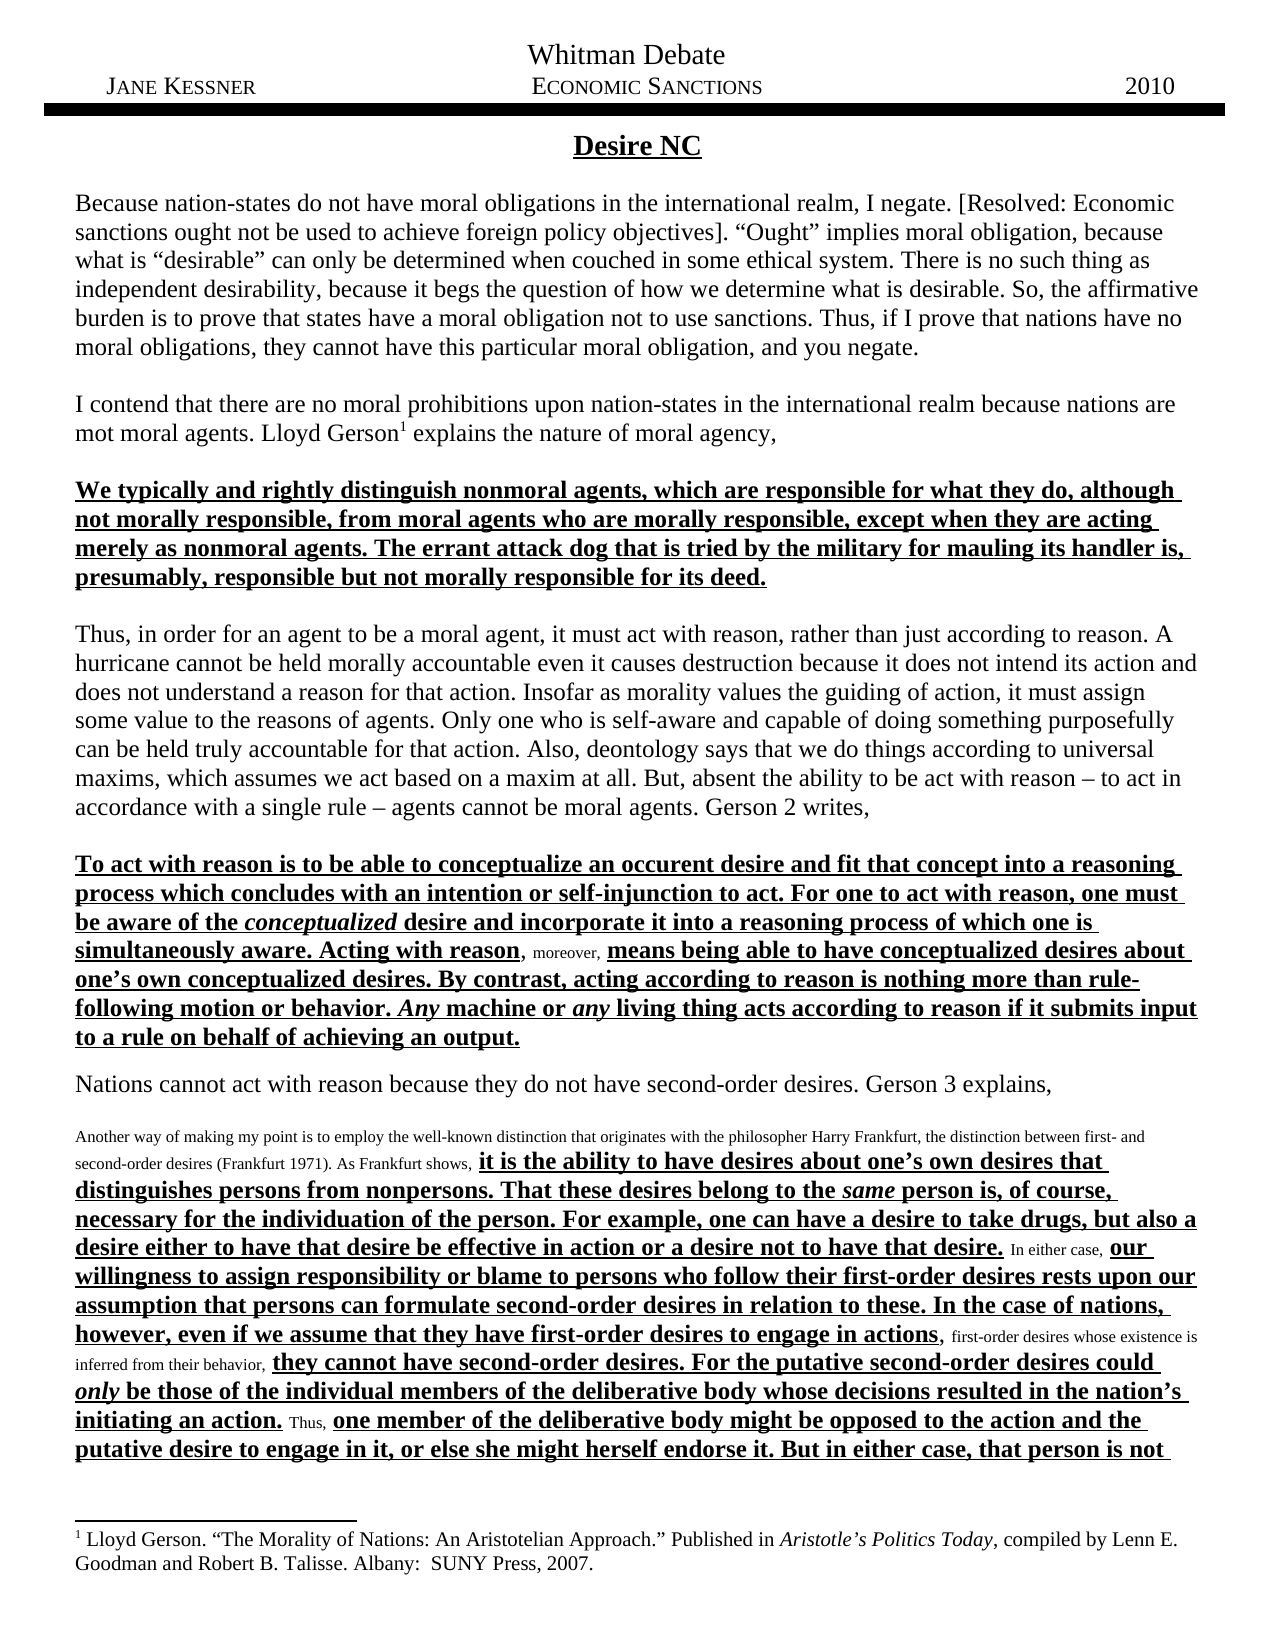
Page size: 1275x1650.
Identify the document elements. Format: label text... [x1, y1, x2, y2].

text I contend that there are no moral prohibitions upon nation-states in the international realm because nations are mot moral agents. Lloyd Gerson explains the nature of moral agency, [75, 389, 1200, 447]
text To act with reason is to be able to conceptualize an occurent desire and fit that concept into a reasoning process which concludes with an intention or self-injunction to act. For one to act with reason, one must be aware of the conceptualized desire and incorporate it into a reasoning process of which one is simultaneously aware. Acting with reason, moreover, means being able to have conceptualized desires about one’s own conceptualized desires. By contrast, acting according to reason is nothing more than rule-following motion or behavior. Any machine or any living thing acts according to reason if it submits input to a rule on behalf of achieving an output. [75, 849, 1200, 1050]
text Desire NC [75, 128, 1200, 162]
text We typically and rightly distinguish nonmoral agents, which are responsible for what they do, although not morally responsible, from moral agents who are morally responsible, except when they are acting merely as nonmoral agents. The errant attack dog that is tried by the military for mauling its handler is, presumably, responsible but not morally responsible for its deed. [75, 475, 1200, 590]
text Because nation-states do not have moral obligations in the international realm, I negate. [Resolved: Economic sanctions ought not be used to achieve foreign policy objectives]. “Ought” implies moral obligation, because what is “desirable” can only be determined when couched in some ethical system. There is no such thing as independent desirability, because it begs the question of how we determine what is desirable. So, the affirmative burden is to prove that states have a moral obligation not to use sanctions. Thus, if I prove that nations have no moral obligations, they cannot have this particular moral obligation, and you negate. [75, 188, 1200, 360]
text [75, 1127, 1200, 1462]
text Nations cannot act with reason because they do not have second-order desires. Gerson 3 explains, [75, 1069, 1200, 1098]
text Thus, in order for an agent to be a moral agent, it must act with reason, rather than just according to reason. A hurricane cannot be held morally accountable even it causes destruction because it does not intend its action and does not understand a reason for that action. Insofar as morality values the guiding of action, it must assign some value to the reasons of agents. Only one who is self-aware and capable of doing something purposefully can be held truly accountable for that action. Also, deontology says that we do things according to universal maxims, which assumes we act based on a maxim at all. But, absent the ability to be act with reason – to act in accordance with a single rule – agents cannot be moral agents. Gerson 2 writes, [75, 619, 1200, 820]
